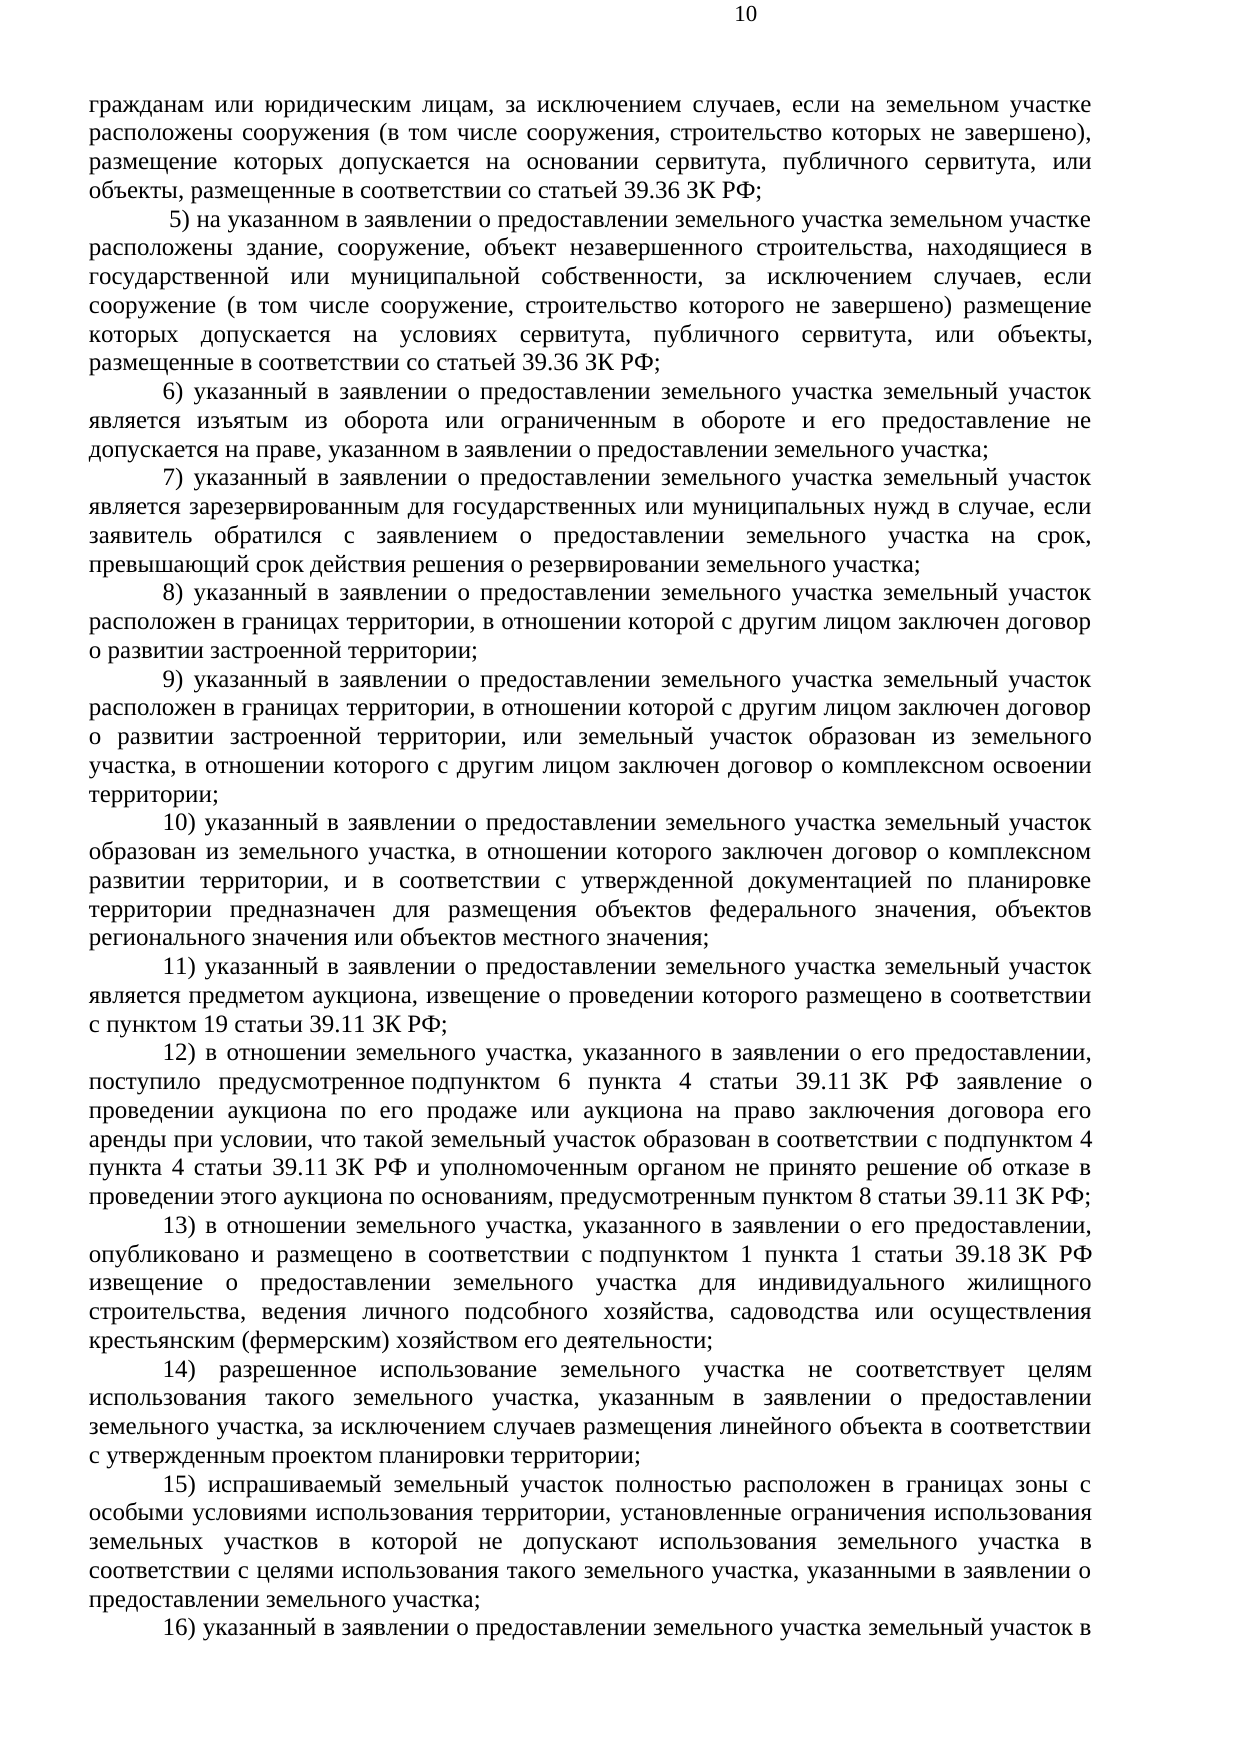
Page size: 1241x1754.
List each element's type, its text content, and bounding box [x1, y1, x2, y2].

text 8) указанный в заявлении о предоставлении земельного участка земельный участок расположен в границах территории, в отношении которой с другим лицом заключен договор о развитии застроенной территории; [89, 577, 1092, 664]
text 7) указанный в заявлении о предоставлении земельного участка земельный участок является зарезервированным для государственных или муниципальных нужд в случае, если заявитель обратился с заявлением о предоставлении земельного участка на срок, превышающий срок действия решения о резервировании земельного участка; [89, 462, 1092, 577]
text 14) разрешенное использование земельного участка не соответствует целям использования такого земельного участка, указанным в заявлении о предоставлении земельного участка, за исключением случаев размещения линейного объекта в соответствии с утвержденным проектом планировки территории; [89, 1354, 1092, 1469]
text 11) указанный в заявлении о предоставлении земельного участка земельный участок является предметом аукциона, извещение о проведении которого размещено в соответствии с пунктом 19 статьи 39.11 ЗК РФ; [89, 951, 1092, 1037]
text 12) в отношении земельного участка, указанного в заявлении о его предоставлении, поступило предусмотренное подпунктом 6 пункта 4 статьи 39.11 ЗК РФ заявление о проведении аукциона по его продаже или аукциона на право заключения договора его аренды при условии, что такой земельный участок образован в соответствии с подпунктом 4 пункта 4 статьи 39.11 ЗК РФ и уполномоченным органом не принято решение об отказе в проведении этого аукциона по основаниям, предусмотренным пунктом 8 статьи 39.11 ЗК РФ; [89, 1037, 1092, 1210]
text 6) указанный в заявлении о предоставлении земельного участка земельный участок является изъятым из оборота или ограниченным в обороте и его предоставление не допускается на праве, указанном в заявлении о предоставлении земельного участка; [89, 376, 1092, 462]
text 9) указанный в заявлении о предоставлении земельного участка земельный участок расположен в границах территории, в отношении которой с другим лицом заключен договор о развитии застроенной территории, или земельный участок образован из земельного участка, в отношении которого с другим лицом заключен договор о комплексном освоении территории; [89, 664, 1092, 807]
text 10) указанный в заявлении о предоставлении земельного участка земельный участок образован из земельного участка, в отношении которого заключен договор о комплексном развитии территории, и в соответствии с утвержденной документацией по планировке территории предназначен для размещения объектов федерального значения, объектов регионального значения или объектов местного значения; [89, 807, 1092, 951]
text 13) в отношении земельного участка, указанного в заявлении о его предоставлении, опубликовано и размещено в соответствии с подпунктом 1 пункта 1 статьи 39.18 ЗК РФ извещение о предоставлении земельного участка для индивидуального жилищного строительства, ведения личного подсобного хозяйства, садоводства или осуществления крестьянским (фермерским) хозяйством его деятельности; [89, 1210, 1092, 1354]
text 5) на указанном в заявлении о предоставлении земельного участка земельном участке расположены здание, сооружение, объект незавершенного строительства, находящиеся в государственной или муниципальной собственности, за исключением случаев, если сооружение (в том числе сооружение, строительство которого не завершено) размещение которых допускается на условиях сервитута, публичного сервитута, или объекты, размещенные в соответствии со статьей 39.36 ЗК РФ; [89, 204, 1092, 376]
text 15) испрашиваемый земельный участок полностью расположен в границах зоны с особыми условиями использования территории, установленные ограничения использования земельных участков в которой не допускают использования земельного участка в соответствии с целями использования такого земельного участка, указанными в заявлении о предоставлении земельного участка; [89, 1469, 1092, 1612]
